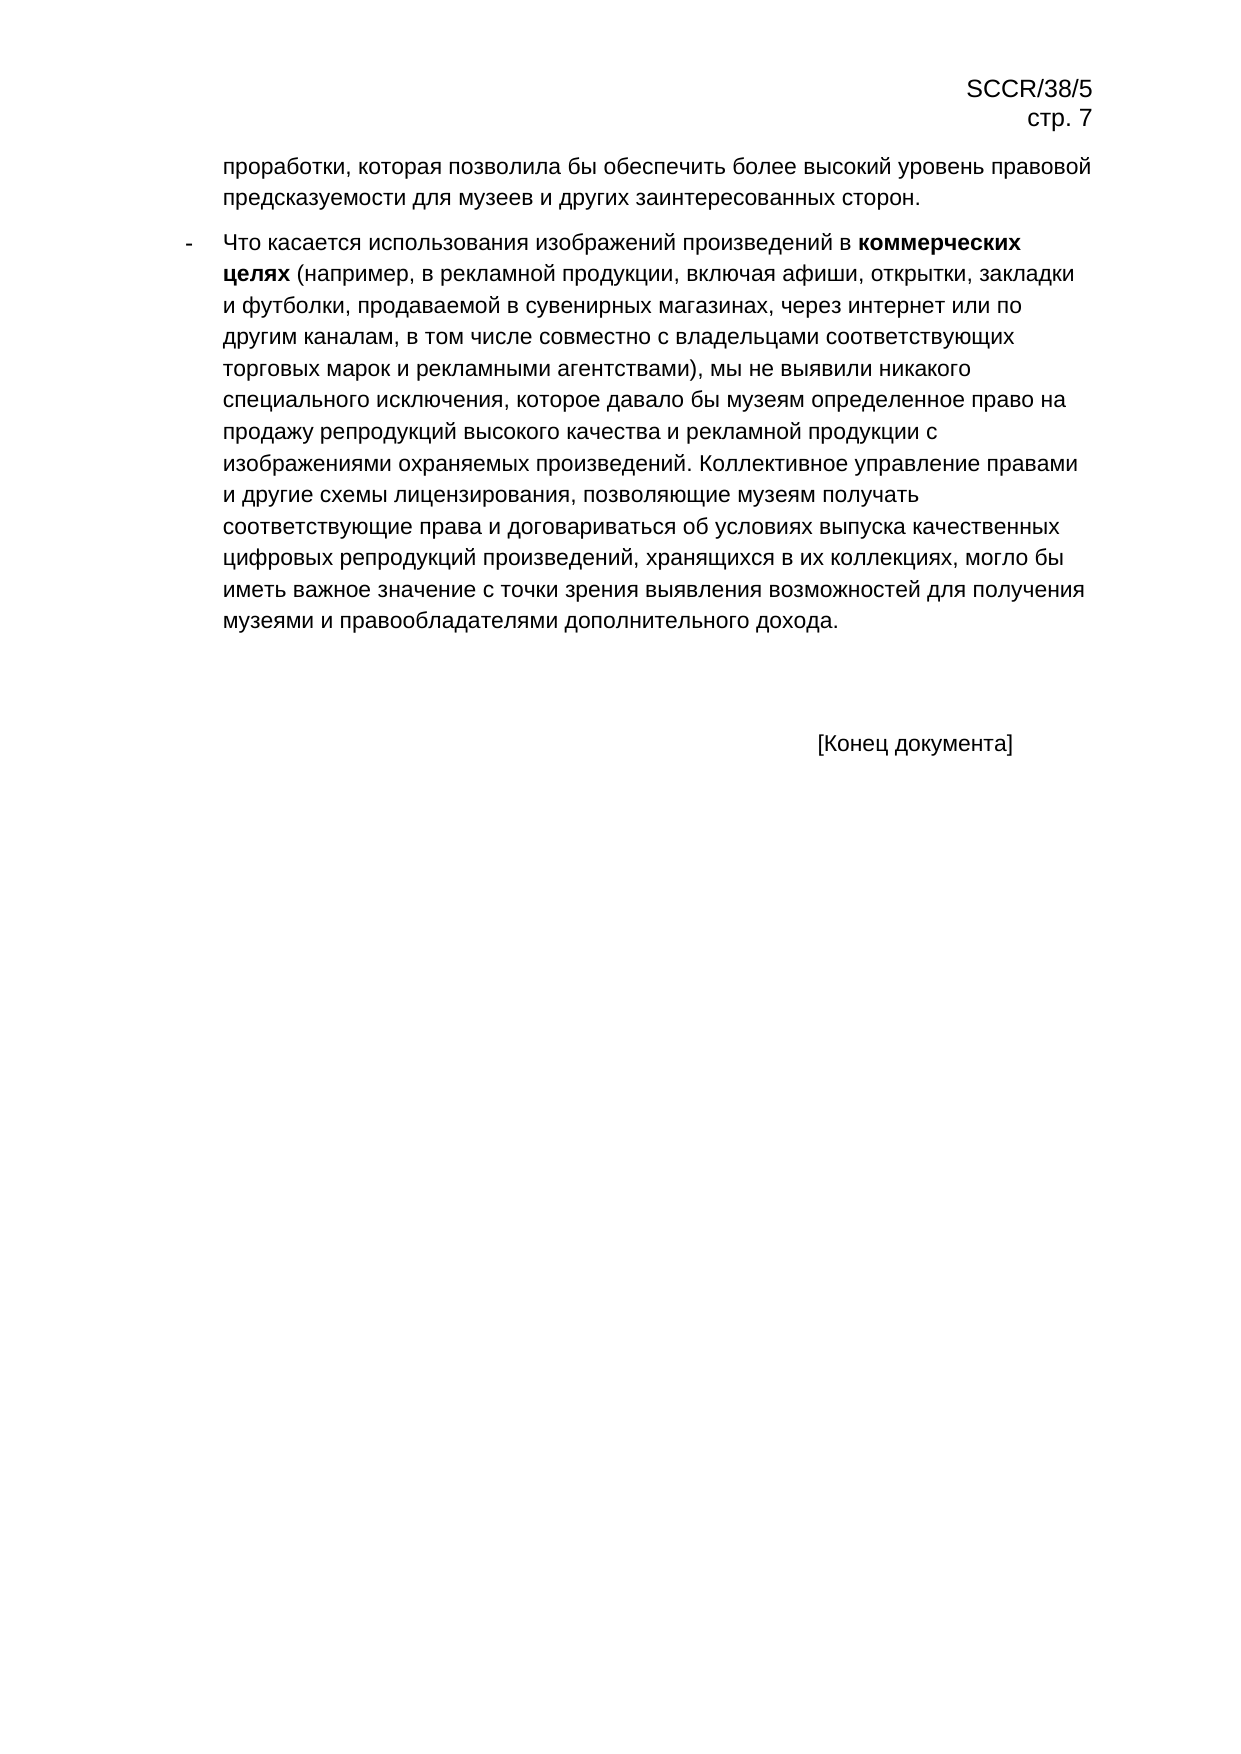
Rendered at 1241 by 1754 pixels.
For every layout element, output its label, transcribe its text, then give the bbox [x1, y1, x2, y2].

list Что касается использования изображений произведений в коммерческих целях (например, в рекламной продукции, включая афиши, открытки, закладки и футболки, продаваемой в сувенирных магазинах, через интернет или по другим каналам, в том числе совместно с владельцами соответствующих торговых марок и рекламными агентствами), мы не выявили никакого специального исключения, которое давало бы музеям определенное право на продажу репродукций высокого качества и рекламной продукции с изображениями охраняемых произведений. Коллективное управление правами и другие схемы лицензирования, позволяющие музеям получать соответствующие права и договариваться об условиях выпуска качественных цифровых репродукций произведений, хранящихся в их коллекциях, могло бы иметь важное значение с точки зрения выявления возможностей для получения музеями и правообладателями дополнительного дохода. [185, 228, 1093, 634]
text [Конец документа] [148, 730, 1093, 757]
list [185, 153, 1093, 211]
